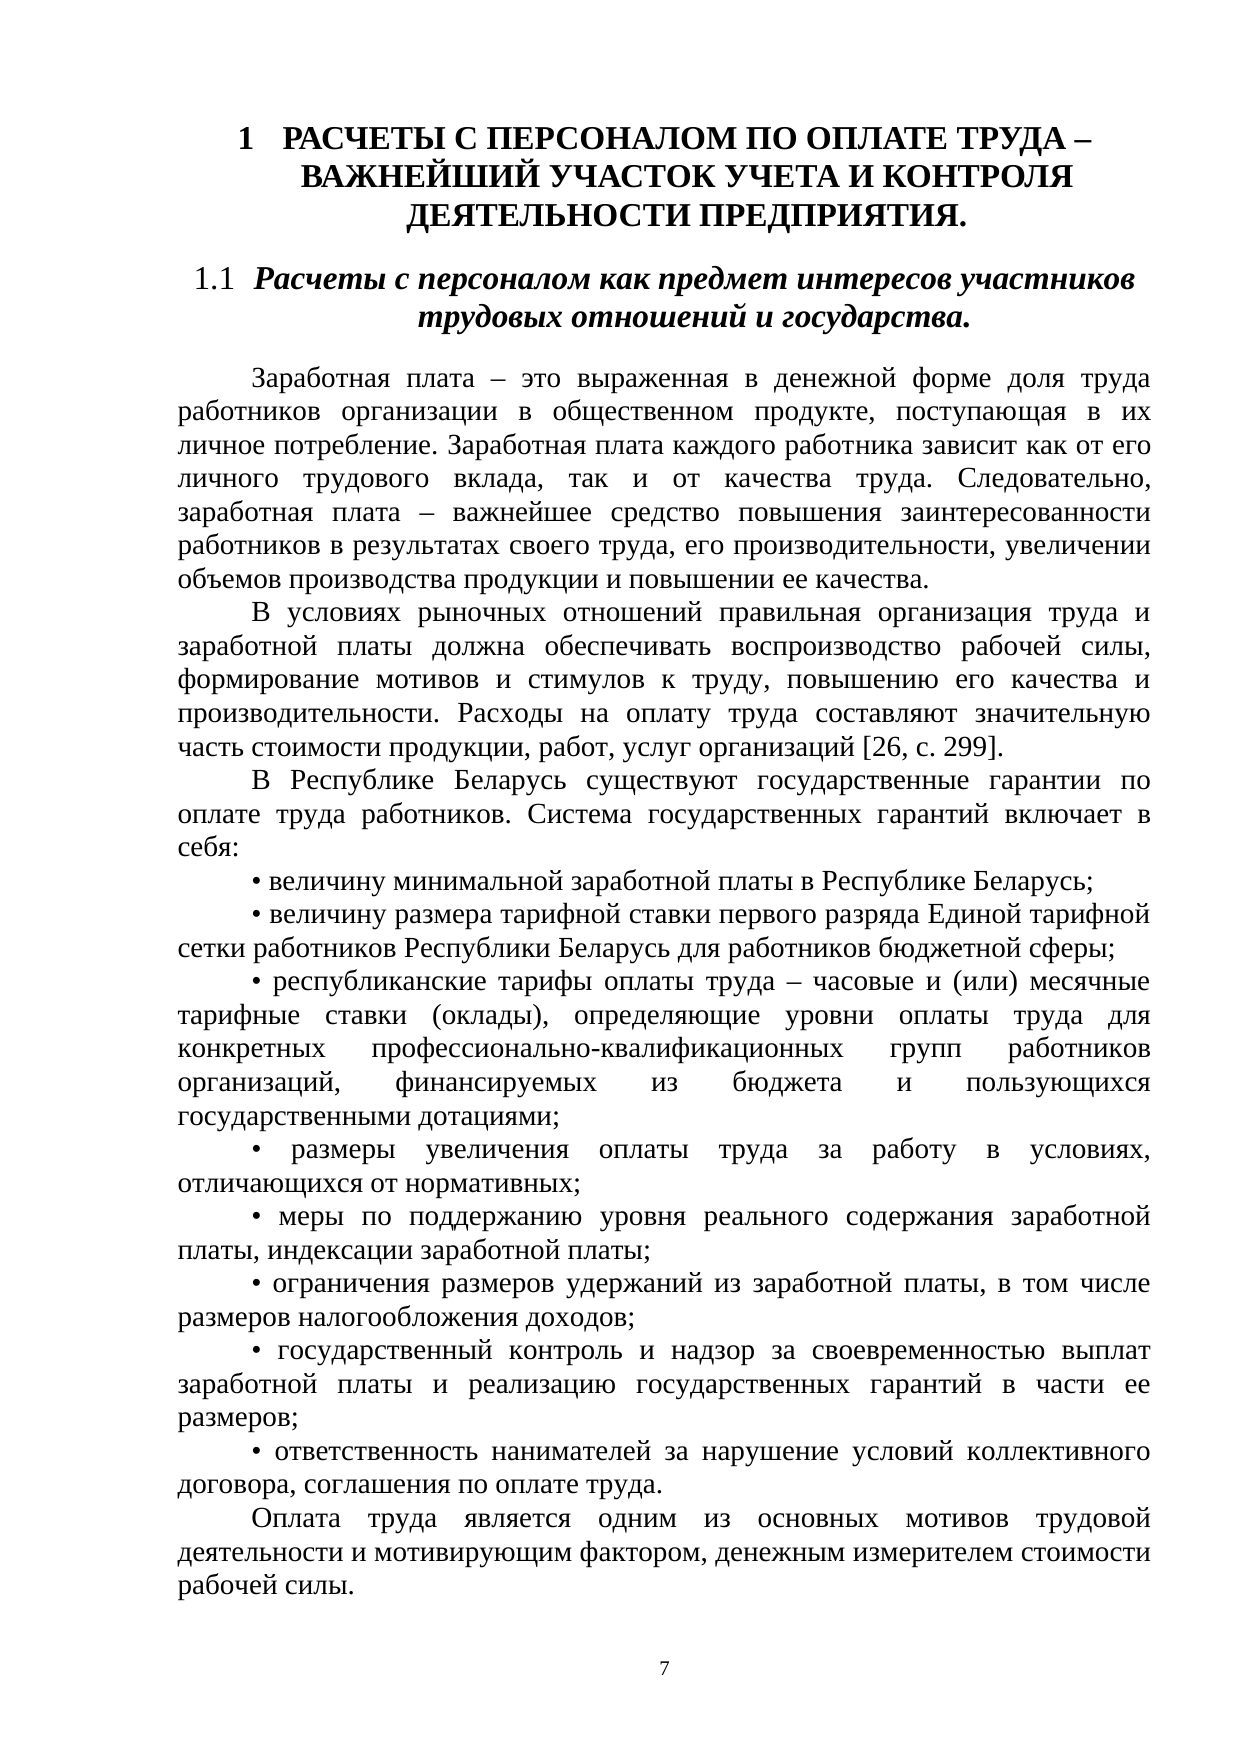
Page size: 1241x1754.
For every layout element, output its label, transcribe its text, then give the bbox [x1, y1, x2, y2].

text • ответственность нанимателей за нарушение условий коллективного договора, соглашения по оплате труда. [177, 1433, 1152, 1500]
text Оплата труда является одним из основных мотивов трудовой деятельности и мотивирующим фактором, денежным измерителем стоимости рабочей силы. [177, 1500, 1152, 1601]
text • республиканские тарифы оплаты труда – часовые и (или) месячные тарифные ставки (оклады), определяющие уровни оплаты труда для конкретных профессионально-квалификационных групп работников организаций, финансируемых из бюджета и пользующихся государственными дотациями; [177, 963, 1152, 1131]
text • величину минимальной заработной платы в Республике Беларусь; [177, 863, 1152, 896]
text • меры по поддержанию уровня реального содержания заработной платы, индексации заработной платы; [177, 1198, 1152, 1265]
text • государственный контроль и надзор за своевременностью выплат заработной платы и реализацию государственных гарантий в части ее размеров; [177, 1332, 1152, 1433]
text В Республике Беларусь существуют государственные гарантии по оплате труда работников. Система государственных гарантий включает в себя: [177, 762, 1152, 863]
text • ограничения размеров удержаний из заработной платы, в том числе размеров налогообложения доходов; [177, 1265, 1152, 1332]
subtitle РАСЧЕТЫ С ПЕРСОНАЛОМ ПО ОПЛАТЕ ТРУДА – ВАЖНЕЙШИЙ УЧАСТОК УЧЕТА И КОНТРОЛЯ ДЕЯТЕЛЬНОСТИ ПРЕДПРИЯТИЯ. [177, 118, 1152, 233]
text • размеры увеличения оплаты труда за работу в условиях, отличающихся от нормативных; [177, 1131, 1152, 1198]
text Заработная плата – это выраженная в денежной форме доля труда работников организации в общественном продукте, поступающая в их личное потребление. Заработная плата каждого работника зависит как от его личного трудового вклада, так и от качества труда. Следовательно, заработная плата – важнейшее средство повышения заинтересованности работников в результатах своего труда, его производительности, увеличении объемов производства продукции и повышении ее качества. [177, 360, 1152, 594]
subtitle Расчеты с персоналом как предмет интересов участников трудовых отношений и государства. [177, 258, 1152, 335]
text • величину размера тарифной ставки первого разряда Единой тарифной сетки работников Республики Беларусь для работников бюджетной сферы; [177, 896, 1152, 963]
text В условиях рыночных отношений правильная организация труда и заработной платы должна обеспечивать воспроизводство рабочей силы, формирование мотивов и стимулов к труду, повышению его качества и производительности. Расходы на оплату труда составляют значительную часть стоимости продукции, работ, услуг организаций [26, с. 299]. [177, 594, 1152, 762]
